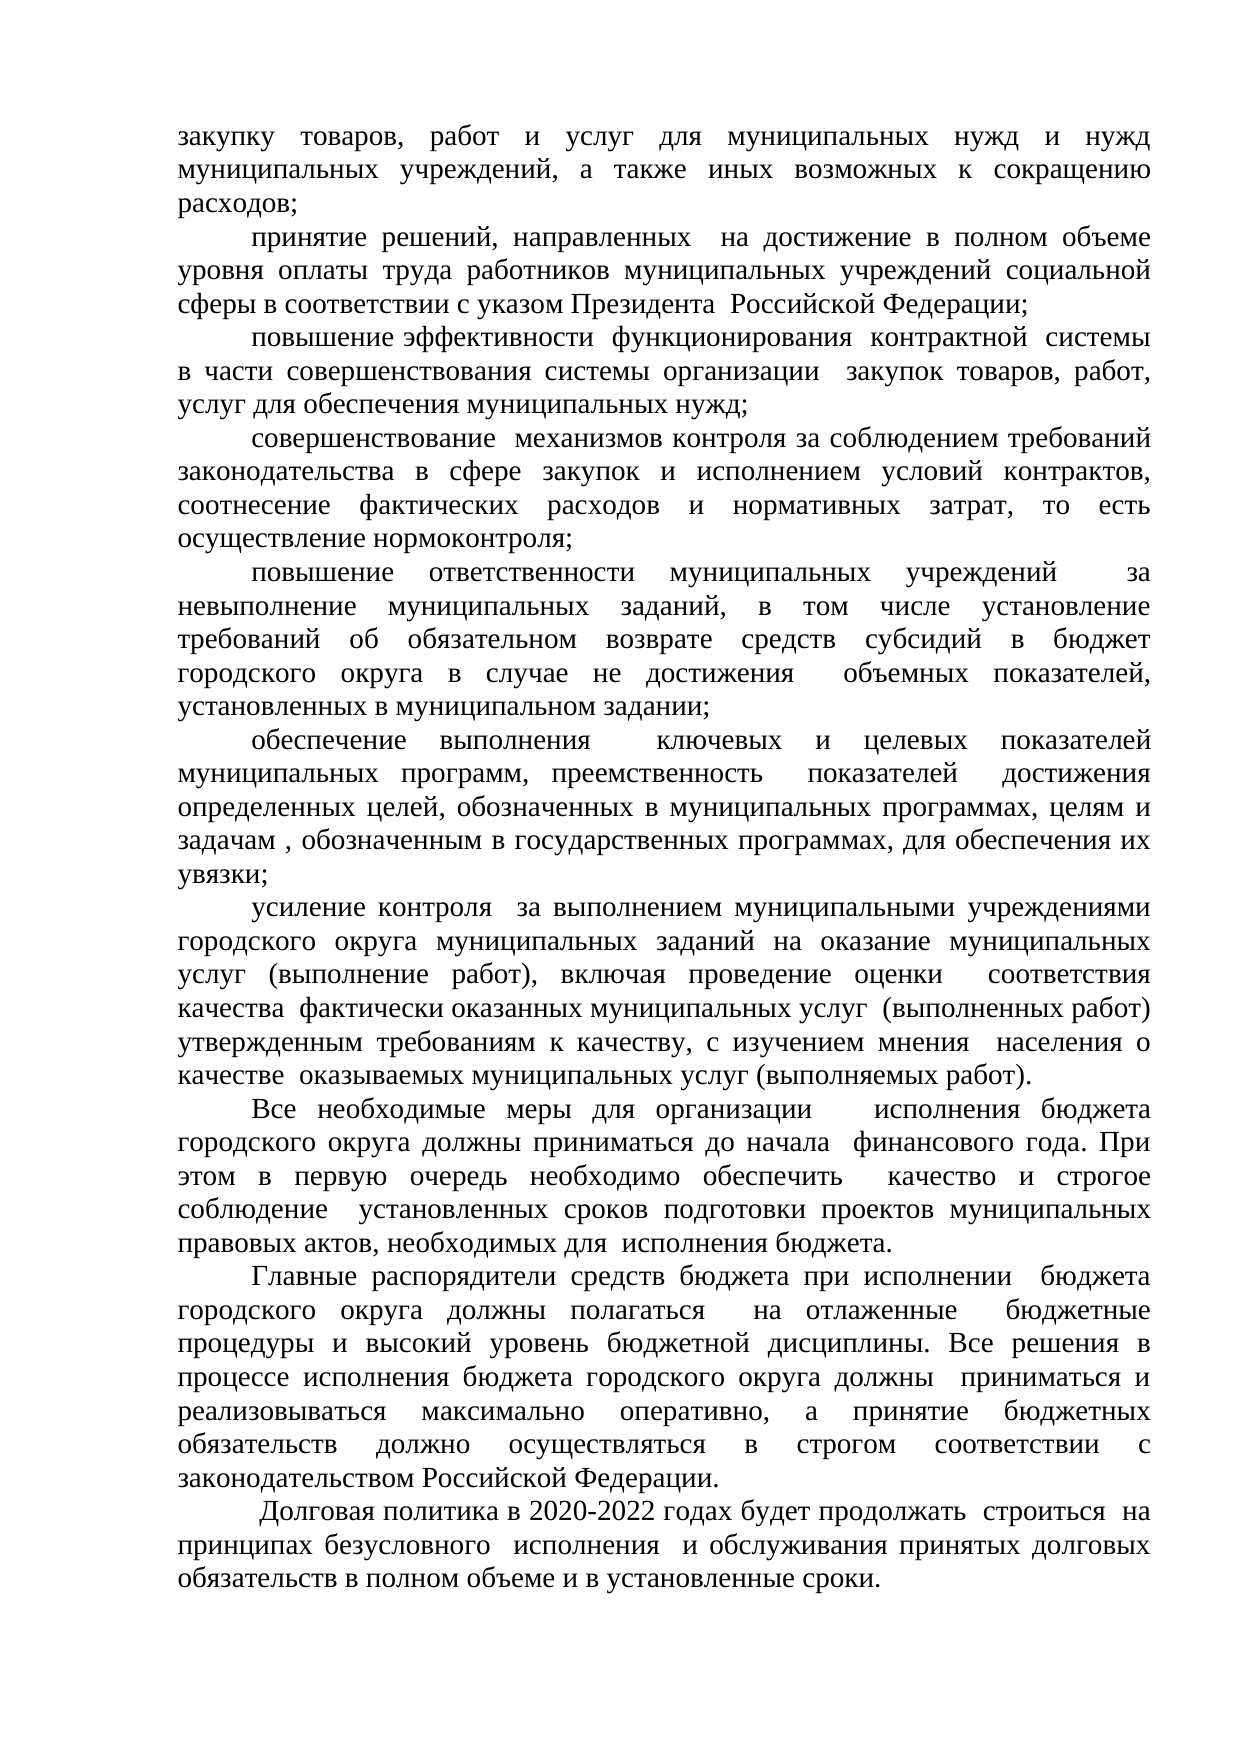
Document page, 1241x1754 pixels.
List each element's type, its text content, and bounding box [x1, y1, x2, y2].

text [177, 118, 1152, 219]
text Главные распорядители средств бюджета при исполнении бюджета городского округа должны полагаться на отлаженные бюджетные процедуры и высокий уровень бюджетной дисциплины. Все решения в процессе исполнения бюджета городского округа должны приниматься и реализовываться максимально оперативно, а принятие бюджетных обязательств должно осуществляться в строгом соответствии с законодательством Российской Федерации. [177, 1258, 1152, 1493]
text совершенствование механизмов контроля за соблюдением требований законодательства в сфере закупок и исполнением условий контрактов, соотнесение фактических расходов и нормативных затрат, то есть осуществление нормоконтроля; [177, 420, 1152, 554]
text обеспечение выполнения ключевых и целевых показателей муниципальных программ, преемственность показателей достижения определенных целей, обозначенных в муниципальных программах, целям и задачам , обозначенным в государственных программах, для обеспечения их увязки; [177, 722, 1152, 889]
text Долговая политика в 2020-2022 годах будет продолжать строиться на принципах безусловного исполнения и обслуживания принятых долговых обязательств в полном объеме и в установленные сроки. [177, 1493, 1152, 1594]
text повышение ответственности муниципальных учреждений за невыполнение муниципальных заданий, в том числе установление требований об обязательном возврате средств субсидий в бюджет городского округа в случае не достижения объемных показателей, установленных в муниципальном задании; [177, 554, 1152, 722]
text усиление контроля за выполнением муниципальными учреждениями городского округа муниципальных заданий на оказание муниципальных услуг (выполнение работ), включая проведение оценки соответствия качества фактически оказанных муниципальных услуг (выполненных работ) утвержденным требованиям к качеству, с изучением мнения населения о качестве оказываемых муниципальных услуг (выполняемых работ). [177, 889, 1152, 1091]
text Все необходимые меры для организации исполнения бюджета городского округа должны приниматься до начала финансового года. При этом в первую очередь необходимо обеспечить качество и строгое соблюдение установленных сроков подготовки проектов муниципальных правовых актов, необходимых для исполнения бюджета. [177, 1091, 1152, 1258]
text повышение эффективности функционирования контрактной системы в части совершенствования системы организации закупок товаров, работ, услуг для обеспечения муниципальных нужд; [177, 319, 1152, 420]
text принятие решений, направленных на достижение в полном объеме уровня оплаты труда работников муниципальных учреждений социальной сферы в соответствии с указом Президента Российской Федерации; [177, 219, 1152, 319]
